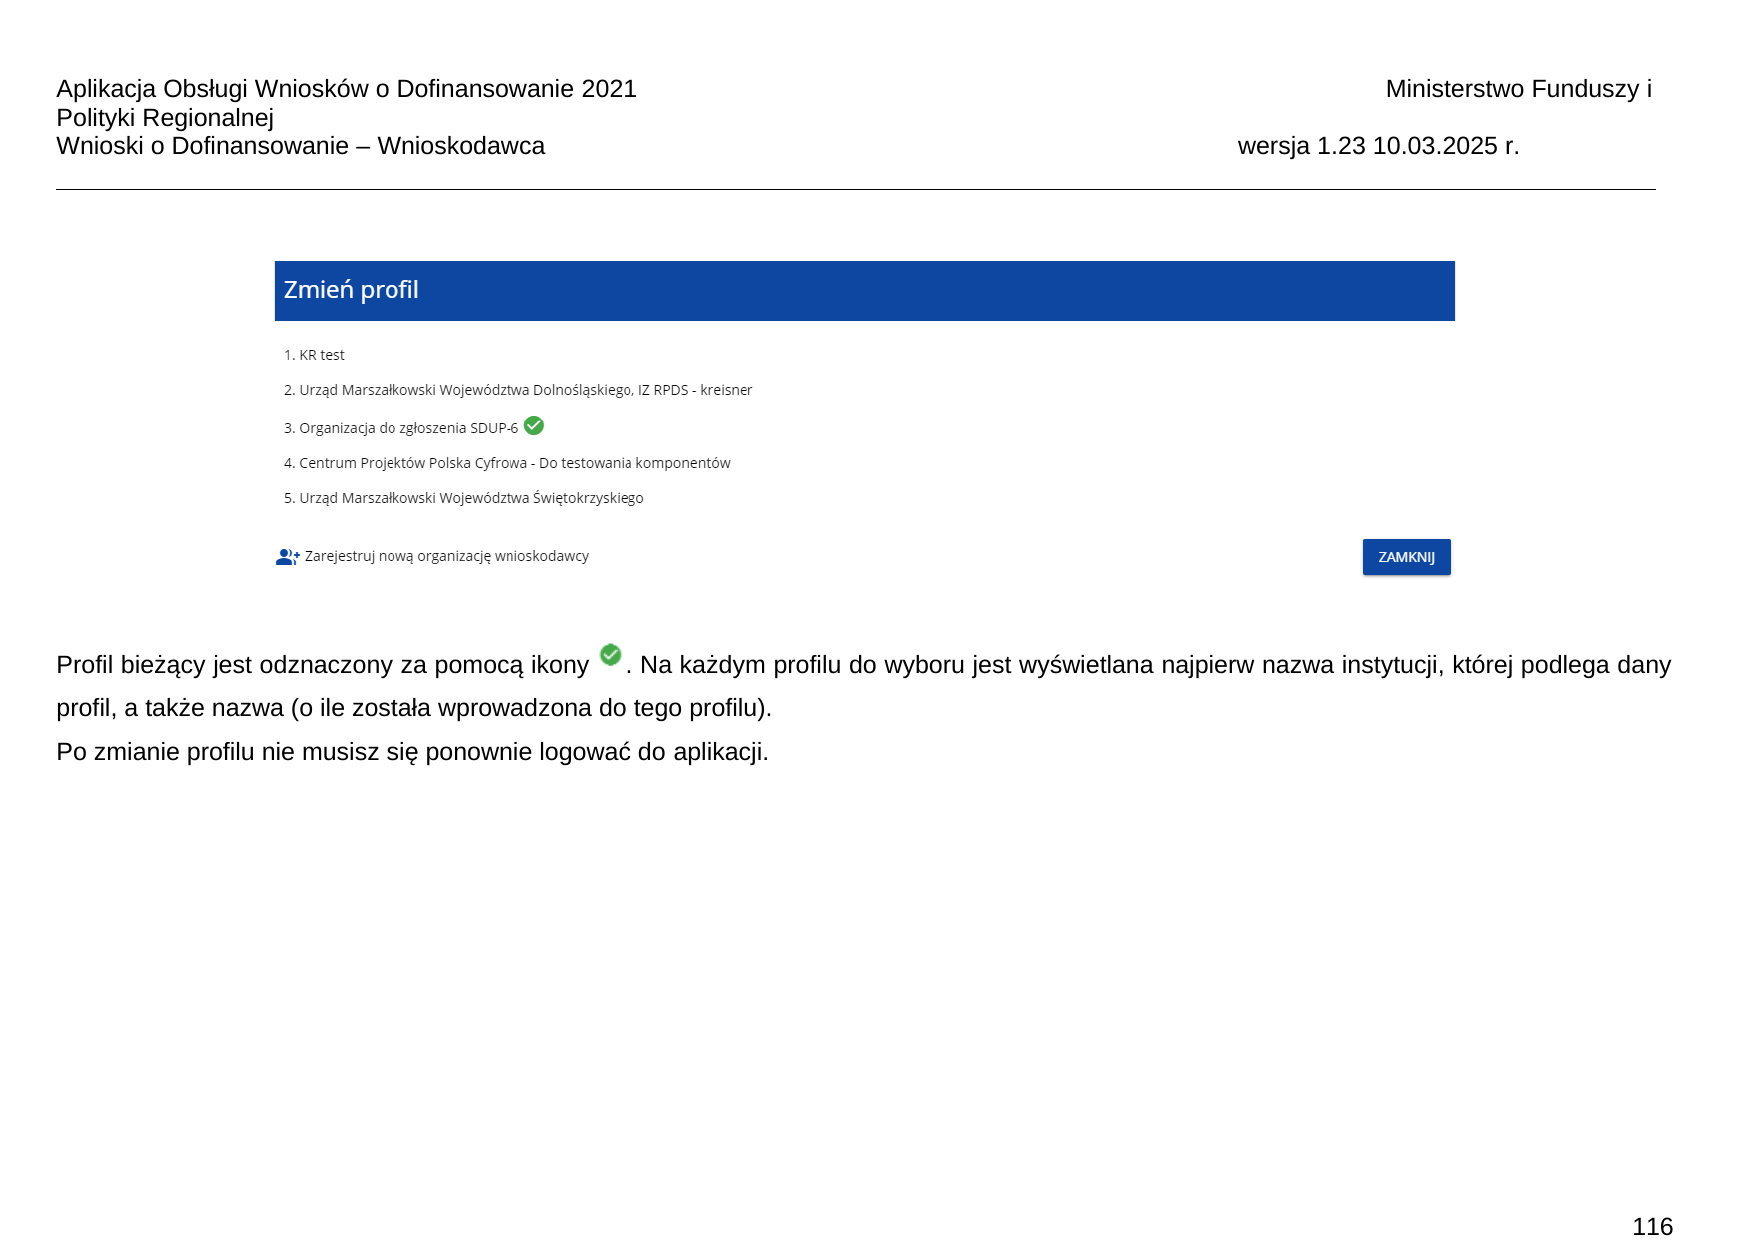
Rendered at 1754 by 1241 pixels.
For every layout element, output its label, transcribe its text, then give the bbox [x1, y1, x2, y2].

text Po zmianie profilu nie musisz się ponownie logować do aplikacji. [56, 737, 1674, 765]
picture [598, 636, 626, 674]
text Profil bieżący jest odznaczony za pomocą ikony . Na każdym profilu do wyboru jest wyświetlana najpierw nazwa instytucji, której podlega dany profil, a także nazwa (o ile została wprowadzona do tego profilu). [56, 637, 1674, 722]
picture [274, 261, 1456, 580]
